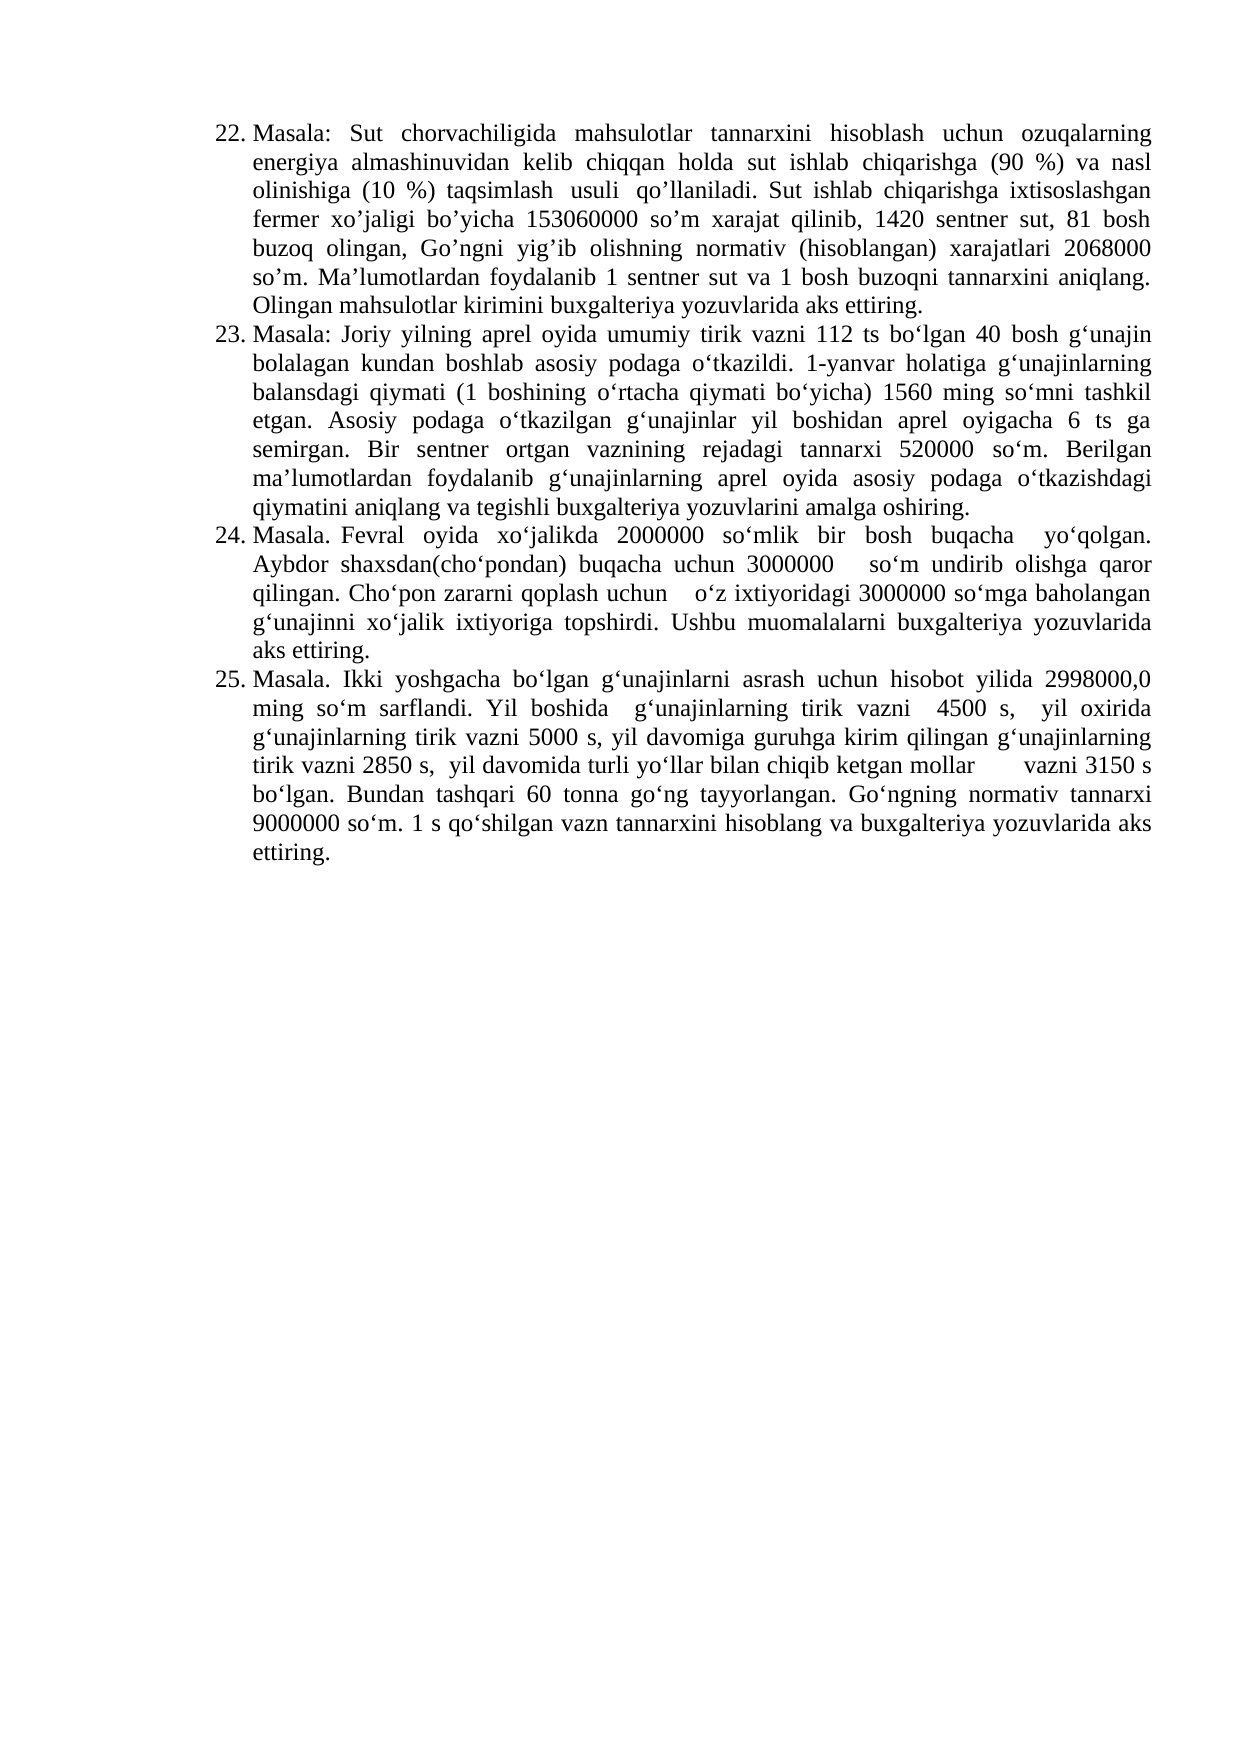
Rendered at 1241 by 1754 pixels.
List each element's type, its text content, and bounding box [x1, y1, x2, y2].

list Masala. Ikki yoshgacha bo‘lgan g‘unajinlarni asrash uchun hisobot yilida 2998000,0 ming so‘m sarflandi. Yil boshida g‘unajinlarning tirik vazni 4500 s, yil oxirida g‘unajinlarning tirik vazni 5000 s, yil davomiga guruhga kirim qilingan g‘unajinlarning tirik vazni 2850 s, yil davomida turli yo‘llar bilan chiqib ketgan mollar vazni 3150 s bo‘lgan. Bundan tashqari 60 tonna go‘ng tayyorlangan. Go‘ngning normativ tannarxi 9000000 so‘m. 1 s qo‘shilgan vazn tannarxini hisoblang va buxgalteriya yozuvlarida aks ettiring. [215, 664, 1152, 866]
list Masala: Sut chorvachiligida mahsulotlar tannarxini hisoblash uchun ozuqalarning energiya almashinuvidan kelib chiqqan holda sut ishlab chiqarishga (90 %) va nasl olinishiga (10 %) taqsimlash usuli qo’llaniladi. Sut ishlab chiqarishga ixtisoslashgan fermer xo’jaligi bo’yicha 153060000 so’m xarajat qilinib, 1420 sentner sut, 81 bosh buzoq olingan, Go’ngni yig’ib olishning normativ (hisoblangan) xarajatlari 2068000 so’m. Ma’lumotlardan foydalanib 1 sentner sut va 1 bosh buzoqni tannarxini aniqlang. Olingan mahsulotlar kirimini buxgalteriya yozuvlarida aks ettiring. [215, 118, 1152, 319]
list Masala: Joriy yilning aprel oyida umumiy tirik vazni 112 ts bo‘lgan 40 bosh g‘unajin bolalagan kundan boshlab asosiy podaga o‘tkazildi. 1-yanvar holatiga g‘unajinlarning balansdagi qiymati (1 boshining o‘rtacha qiymati bo‘yicha) 1560 ming so‘mni tashkil etgan. Asosiy podaga o‘tkazilgan g‘unajinlar yil boshidan aprel oyigacha 6 ts ga semirgan. Bir sentner ortgan vaznining rejadagi tannarxi 520000 so‘m. Berilgan ma’lumotlardan foydalanib g‘unajinlarning aprel oyida asosiy podaga o‘tkazishdagi qiymatini aniqlang va tegishli buxgalteriya yozuvlarini amalga oshiring. [215, 319, 1152, 521]
list Masala. Fevral oyida xo‘jalikda 2000000 so‘mlik bir bosh buqacha yo‘qolgan. Aybdor shaxsdan(cho‘pondan) buqacha uchun 3000000 so‘m undirib olishga qaror qilingan. Cho‘pon zararni qoplash uchun o‘z ixtiyoridagi 3000000 so‘mga baholangan g‘unajinni xo‘jalik ixtiyoriga topshirdi. Ushbu muomalalarni buxgalteriya yozuvlarida aks ettiring. [215, 521, 1152, 664]
